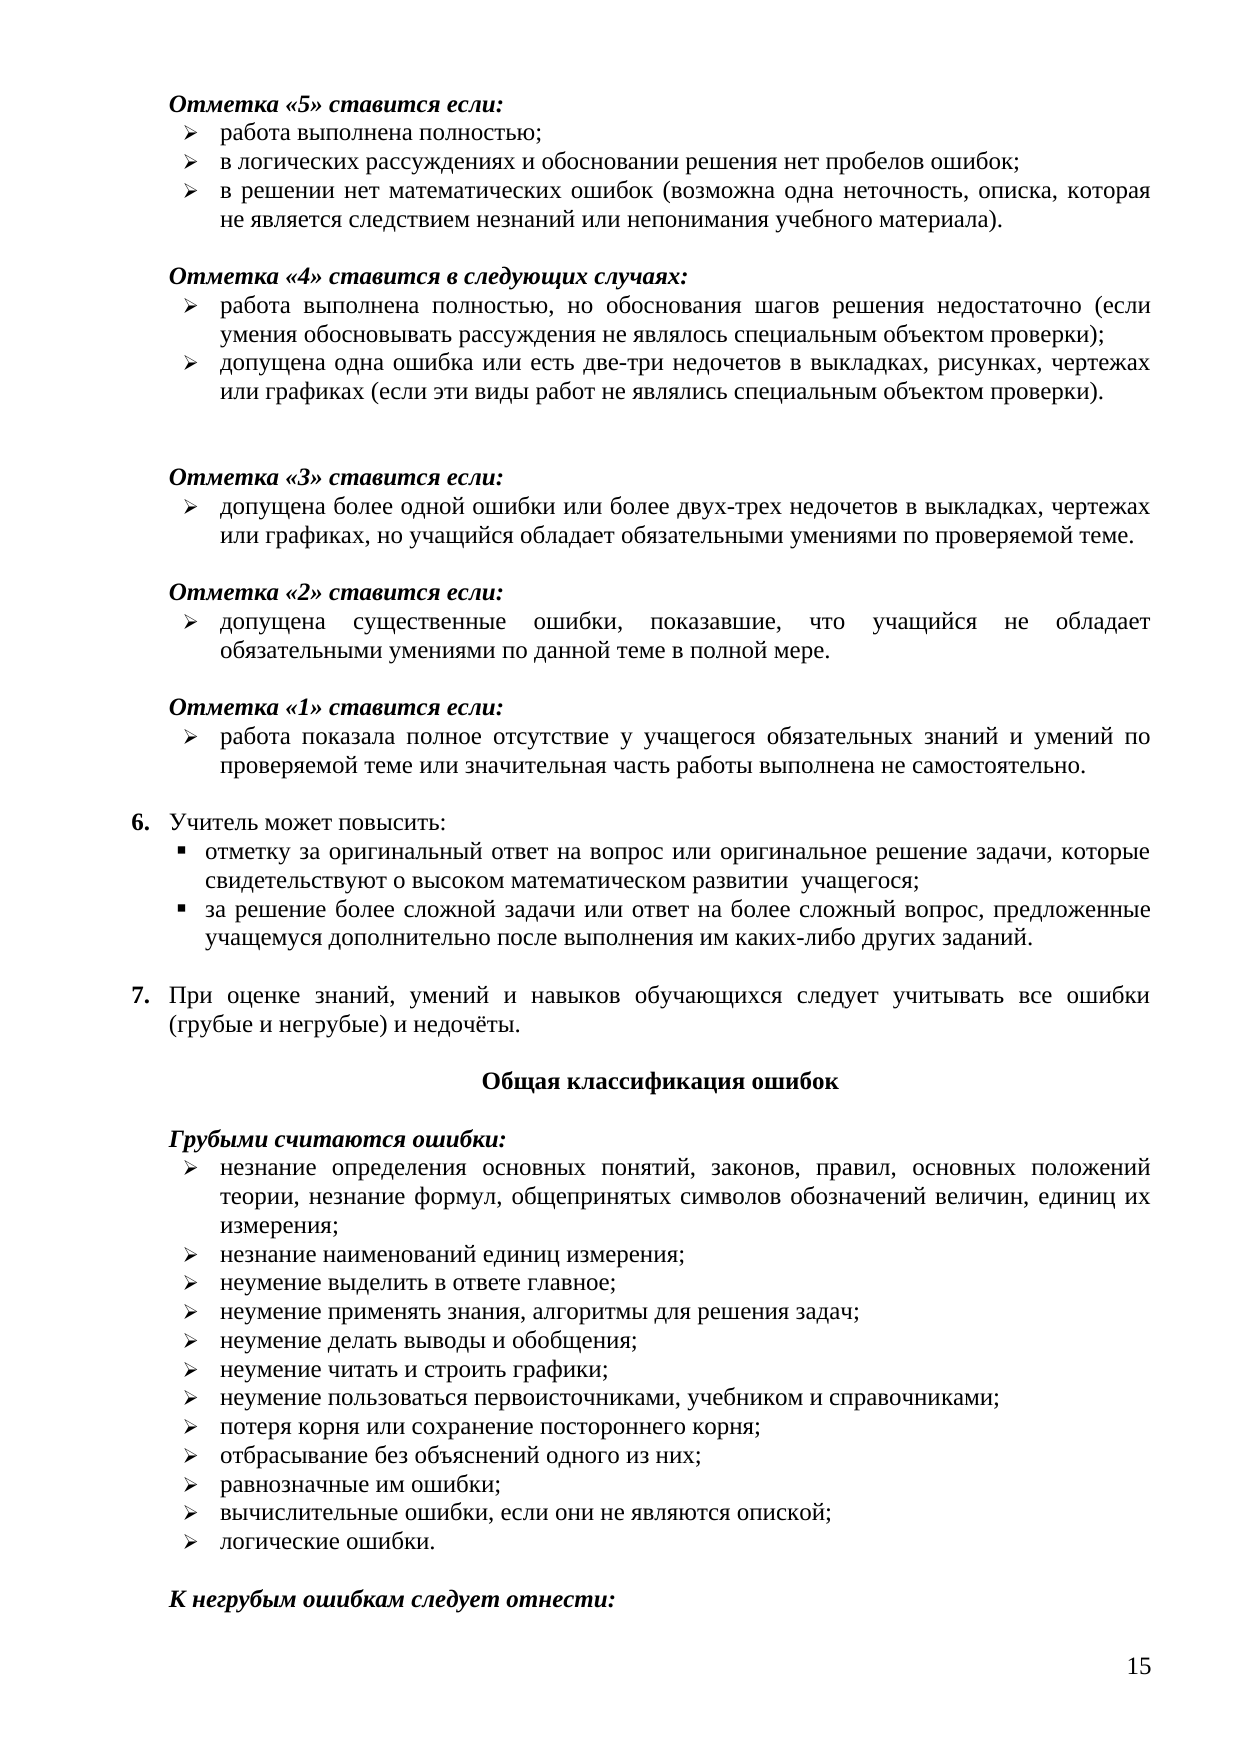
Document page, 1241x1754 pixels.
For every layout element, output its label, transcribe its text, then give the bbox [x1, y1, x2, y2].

list незнание определения основных понятий, законов, правил, основных положений теории, незнание формул, общепринятых символов обозначений величин, единиц их измерения; [182, 1152, 1152, 1239]
list допущена существенные ошибки, показавшие, что учащийся не обладает обязательными умениями по данной теме в полной мере. [182, 606, 1152, 664]
list в логических рассуждениях и обосновании решения нет пробелов ошибок; [182, 146, 1152, 175]
text Отметка «4» ставится в следующих случаях: [131, 261, 1152, 290]
text Отметка «5» ставится если: [131, 89, 1152, 117]
text Грубыми считаются ошибки: [131, 1124, 1152, 1152]
text Отметка «3» ставится если: [131, 462, 1152, 491]
list Учитель может повысить: [131, 807, 1152, 836]
list работа показала полное отсутствие у учащегося обязательных знаний и умений по проверяемой теме или значительная часть работы выполнена не самостоятельно. [182, 721, 1152, 779]
list При оценке знаний, умений и навыков обучающихся следует учитывать все ошибки (грубые и негрубые) и недочёты. [131, 980, 1152, 1037]
list логические ошибки. [182, 1526, 1152, 1555]
list в решении нет математических ошибок (возможна одна неточность, описка, которая не является следствием незнаний или непонимания учебного материала). [182, 175, 1152, 232]
list незнание наименований единиц измерения; [182, 1239, 1152, 1267]
text К негрубым ошибкам следует отнести: [131, 1584, 1152, 1612]
list неумение читать и строить графики; [182, 1354, 1152, 1382]
list работа выполнена полностью, но обоснования шагов решения недостаточно (если умения обосновывать рассуждения не являлось специальным объектом проверки); [182, 290, 1152, 347]
list работа выполнена полностью; [182, 117, 1152, 146]
list допущена одна ошибка или есть две-три недочетов в выкладках, рисунках, чертежах или графиках (если эти виды работ не являлись специальным объектом проверки). [182, 347, 1152, 405]
list вычислительные ошибки, если они не являются опиской; [182, 1497, 1152, 1526]
list неумение выделить в ответе главное; [182, 1267, 1152, 1296]
list неумение применять знания, алгоритмы для решения задач; [182, 1296, 1152, 1325]
list равнозначные им ошибки; [182, 1469, 1152, 1497]
list допущена более одной ошибки или более двух-трех недочетов в выкладках, чертежах или графиках, но учащийся обладает обязательными умениями по проверяемой теме. [182, 491, 1152, 549]
text Общая классификация ошибок [169, 1066, 1152, 1095]
list отбрасывание без объяснений одного из них; [182, 1440, 1152, 1469]
text Отметка «2» ставится если: [131, 577, 1152, 606]
list потеря корня или сохранение постороннего корня; [182, 1411, 1152, 1440]
list за решение более сложной задачи или ответ на более сложный вопрос, предложенные учащемуся дополнительно после выполнения им каких-либо других заданий. [176, 894, 1152, 951]
list отметку за оригинальный ответ на вопрос или оригинальное решение задачи, которые свидетельствуют о высоком математическом развитии учащегося; [176, 836, 1152, 894]
list неумение делать выводы и обобщения; [182, 1325, 1152, 1354]
text Отметка «1» ставится если: [131, 692, 1152, 721]
list неумение пользоваться первоисточниками, учебником и справочниками; [182, 1382, 1152, 1411]
